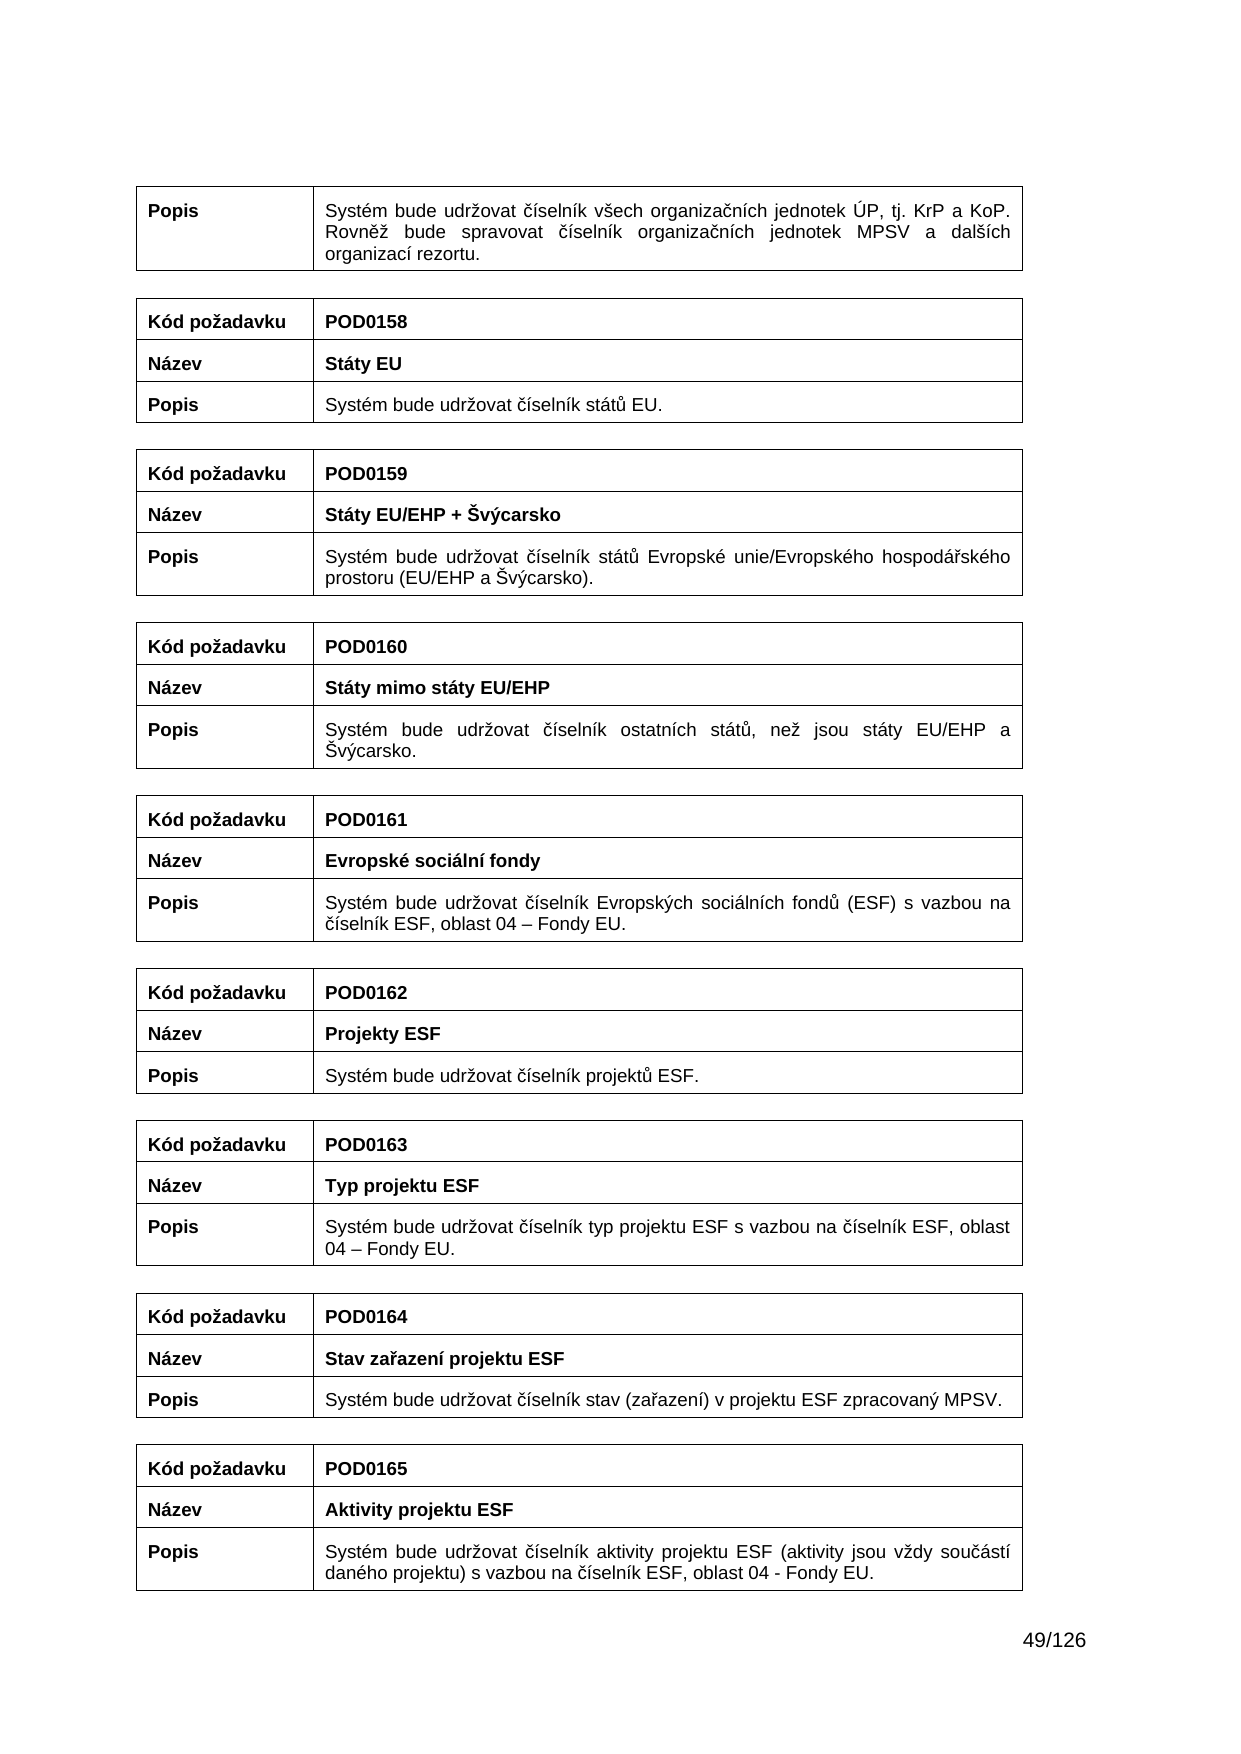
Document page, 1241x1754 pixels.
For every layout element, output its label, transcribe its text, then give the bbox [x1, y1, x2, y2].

table_cell Popis [137, 1052, 313, 1092]
table_cell Aktivity projektu ESF [314, 1487, 1022, 1527]
table_cell Popis [137, 1528, 313, 1590]
table_cell Systém bude udržovat číselník typ projektu ESF s vazbou na číselník ESF, oblast 04 – Fondy EU. [314, 1204, 1022, 1265]
table_header POD0165 [314, 1445, 1022, 1486]
table_header Kód požadavku [137, 623, 313, 664]
table_cell Typ projektu ESF [314, 1162, 1022, 1202]
table_cell Státy mimo státy EU/EHP [314, 665, 1022, 705]
table_cell Název [137, 838, 313, 878]
table_cell Název [137, 1162, 313, 1202]
table_cell Systém bude udržovat číselník Evropských sociálních fondů (ESF) s vazbou na číselník ESF, oblast 04 – Fondy EU. [314, 879, 1022, 941]
table_cell Název [137, 492, 313, 532]
table_cell Název [137, 1335, 313, 1376]
table_cell Systém bude udržovat číselník stav (zařazení) v projektu ESF zpracovaný MPSV. [314, 1377, 1022, 1417]
table_cell Systém bude udržovat číselník všech organizačních jednotek ÚP, tj. KrP a KoP. Rovněž bude spravovat číselník organizačních jednotek MPSV a dalších organizací rezortu. [314, 187, 1022, 270]
table_cell Popis [137, 187, 313, 270]
table_cell Popis [137, 382, 313, 422]
table_header Kód požadavku [137, 796, 313, 837]
table_cell Evropské sociální fondy [314, 838, 1022, 878]
table_header POD0158 [314, 299, 1022, 339]
table_cell Název [137, 340, 313, 381]
table_cell Popis [137, 1204, 313, 1265]
table_cell Systém bude udržovat číselník ostatních států, než jsou státy EU/EHP a Švýcarsko. [314, 706, 1022, 768]
table_header Kód požadavku [137, 299, 313, 339]
table_cell Popis [137, 533, 313, 595]
table_header Kód požadavku [137, 1294, 313, 1334]
table_cell Systém bude udržovat číselník států EU. [314, 382, 1022, 422]
table_header Kód požadavku [137, 1445, 313, 1486]
table_cell Systém bude udržovat číselník projektů ESF. [314, 1052, 1022, 1092]
table_cell Název [137, 1011, 313, 1051]
table_cell Projekty ESF [314, 1011, 1022, 1051]
table_header POD0159 [314, 450, 1022, 491]
table_cell Název [137, 1487, 313, 1527]
table_cell Název [137, 665, 313, 705]
table_cell Systém bude udržovat číselník aktivity projektu ESF (aktivity jsou vždy součástí daného projektu) s vazbou na číselník ESF, oblast 04 - Fondy EU. [314, 1528, 1022, 1590]
table_header Kód požadavku [137, 450, 313, 491]
table_header POD0162 [314, 969, 1022, 1010]
table_cell Popis [137, 1377, 313, 1417]
table_header Kód požadavku [137, 1121, 313, 1161]
table_header POD0160 [314, 623, 1022, 664]
table_cell Státy EU [314, 340, 1022, 381]
table_cell Systém bude udržovat číselník států Evropské unie/Evropského hospodářského prostoru (EU/EHP a Švýcarsko). [314, 533, 1022, 595]
table_cell Popis [137, 879, 313, 941]
table_header POD0164 [314, 1294, 1022, 1334]
table_cell Státy EU/EHP + Švýcarsko [314, 492, 1022, 532]
table_cell Stav zařazení projektu ESF [314, 1335, 1022, 1376]
table_header POD0163 [314, 1121, 1022, 1161]
table_header POD0161 [314, 796, 1022, 837]
table_header Kód požadavku [137, 969, 313, 1010]
table_cell Popis [137, 706, 313, 768]
